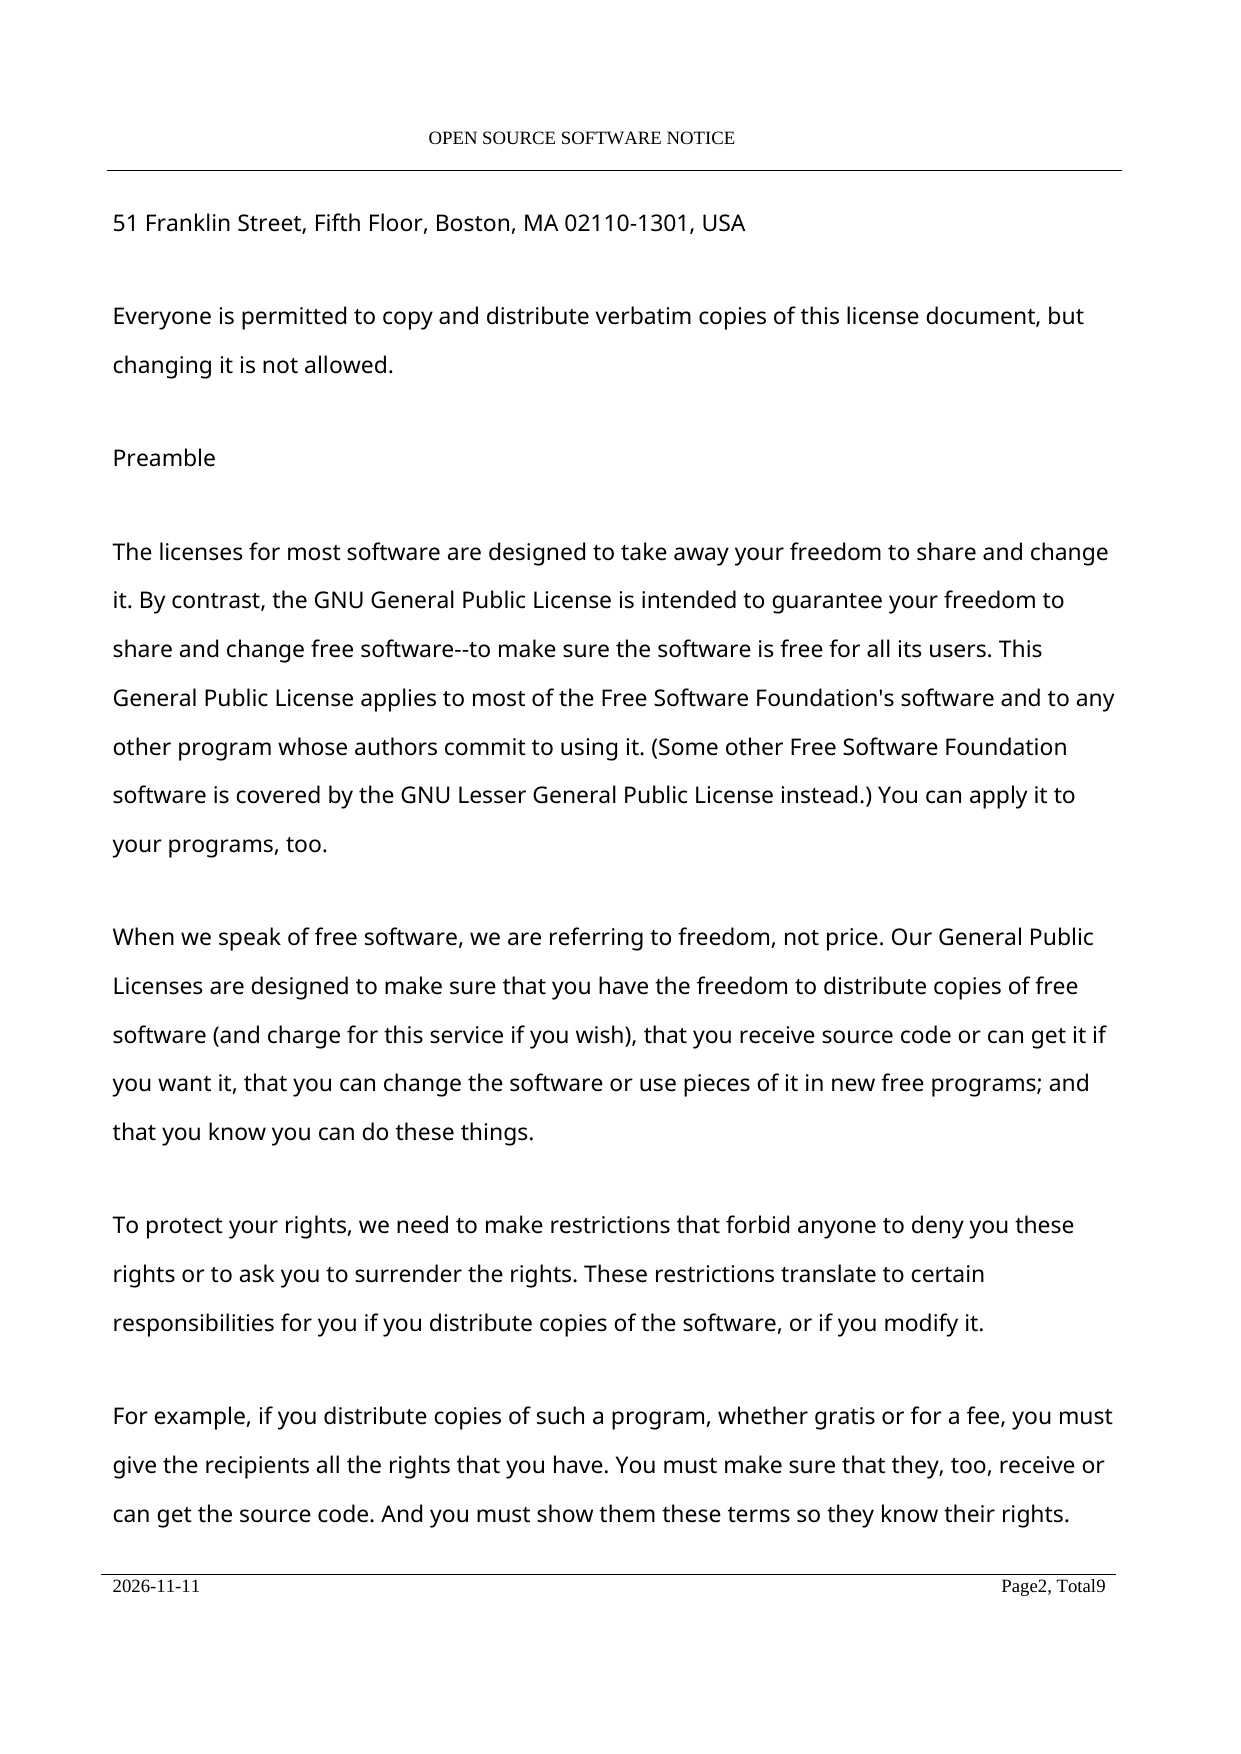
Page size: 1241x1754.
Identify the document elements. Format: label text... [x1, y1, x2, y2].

text 51 Franklin Street, Fifth Floor, Boston, MA 02110-1301, USA [112, 206, 1128, 239]
text Preamble [112, 442, 1128, 474]
text When we speak of free software, we are referring to freedom, not price. Our General Public Licenses are designed to make sure that you have the freedom to distribute copies of free software (and charge for this service if you wish), that you receive source code or can get it if you want it, that you can change the software or use pieces of it in new free programs; and that you know you can do these things. [112, 921, 1128, 1148]
text To protect your rights, we need to make restrictions that forbid anyone to deny you these rights or to ask you to surrender the rights. These restrictions translate to certain responsibilities for you if you distribute copies of the software, or if you modify it. [112, 1209, 1128, 1339]
text Everyone is permitted to copy and distribute verbatim copies of this license document, but changing it is not allowed. [112, 299, 1128, 381]
text For example, if you distribute copies of such a program, whether gratis or for a fee, you must give the recipients all the rights that you have. You must make sure that they, too, receive or can get the source code. And you must show them these terms so they know their rights. [112, 1399, 1128, 1529]
text The licenses for most software are designed to take away your freedom to share and change it. By contrast, the GNU General Public License is intended to guarantee your freedom to share and change free software--to make sure the software is free for all its users. This General Public License applies to most of the Free Software Foundation's software and to any other program whose authors commit to using it. (Some other Free Software Foundation software is covered by the GNU Lesser General Public License instead.) You can apply it to your programs, too. [112, 535, 1128, 860]
